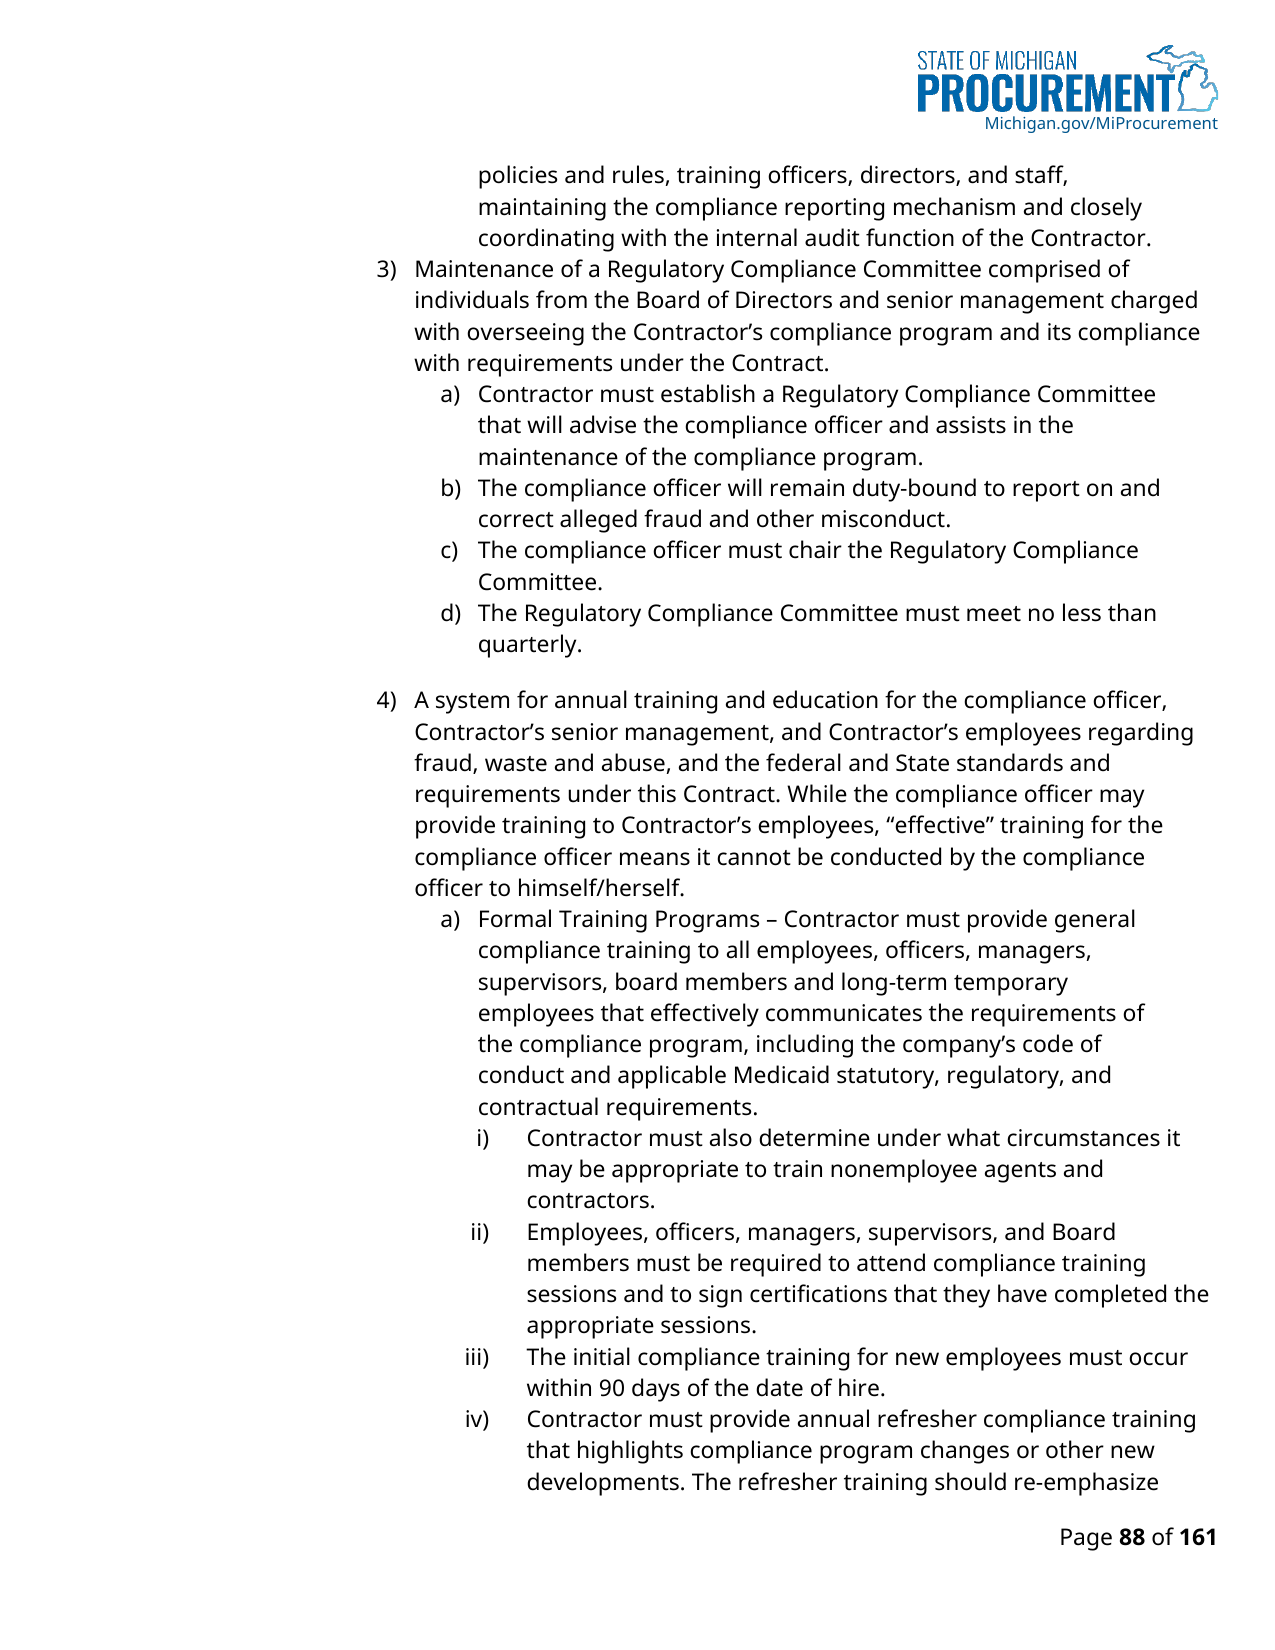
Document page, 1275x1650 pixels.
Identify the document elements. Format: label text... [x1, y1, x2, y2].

list Contractor must establish a Regulatory Compliance Committee that will advise the compliance officer and assists in the maintenance of the compliance program. [440, 378, 1164, 472]
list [489, 1403, 1217, 1497]
list The compliance officer must chair the Regulatory Compliance Committee. [440, 534, 1164, 597]
list Employees, officers, managers, supervisors, and Board members must be required to attend compliance training sessions and to sign certifications that they have completed the appropriate sessions. [489, 1215, 1217, 1340]
list Formal Training Programs – Contractor must provide general compliance training to all employees, officers, managers, supervisors, board members and long-term temporary employees that effectively communicates the requirements of the compliance program, including the company’s code of conduct and applicable Medicaid statutory, regulatory, and contractual requirements. [440, 903, 1164, 1122]
list The compliance officer will remain duty-bound to report on and correct alleged fraud and other misconduct. [440, 472, 1164, 534]
list The initial compliance training for new employees must occur within 90 days of the date of hire. [489, 1340, 1217, 1403]
list A system for annual training and education for the compliance officer, Contractor’s senior management, and Contractor’s employees regarding fraud, waste and abuse, and the federal and State standards and requirements under this Contract. While the compliance officer may provide training to Contractor’s employees, “effective” training for the compliance officer means it cannot be conducted by the compliance officer to himself/herself. [376, 684, 1218, 903]
list The Regulatory Compliance Committee must meet no less than quarterly. [440, 597, 1164, 659]
list Contractor must also determine under what circumstances it may be appropriate to train nonemployee agents and contractors. [489, 1122, 1217, 1215]
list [440, 159, 1164, 253]
list Maintenance of a Regulatory Compliance Committee comprised of individuals from the Board of Directors and senior management charged with overseeing the Contractor’s compliance program and its compliance with requirements under the Contract. [376, 253, 1218, 378]
picture [918, 45, 1219, 112]
